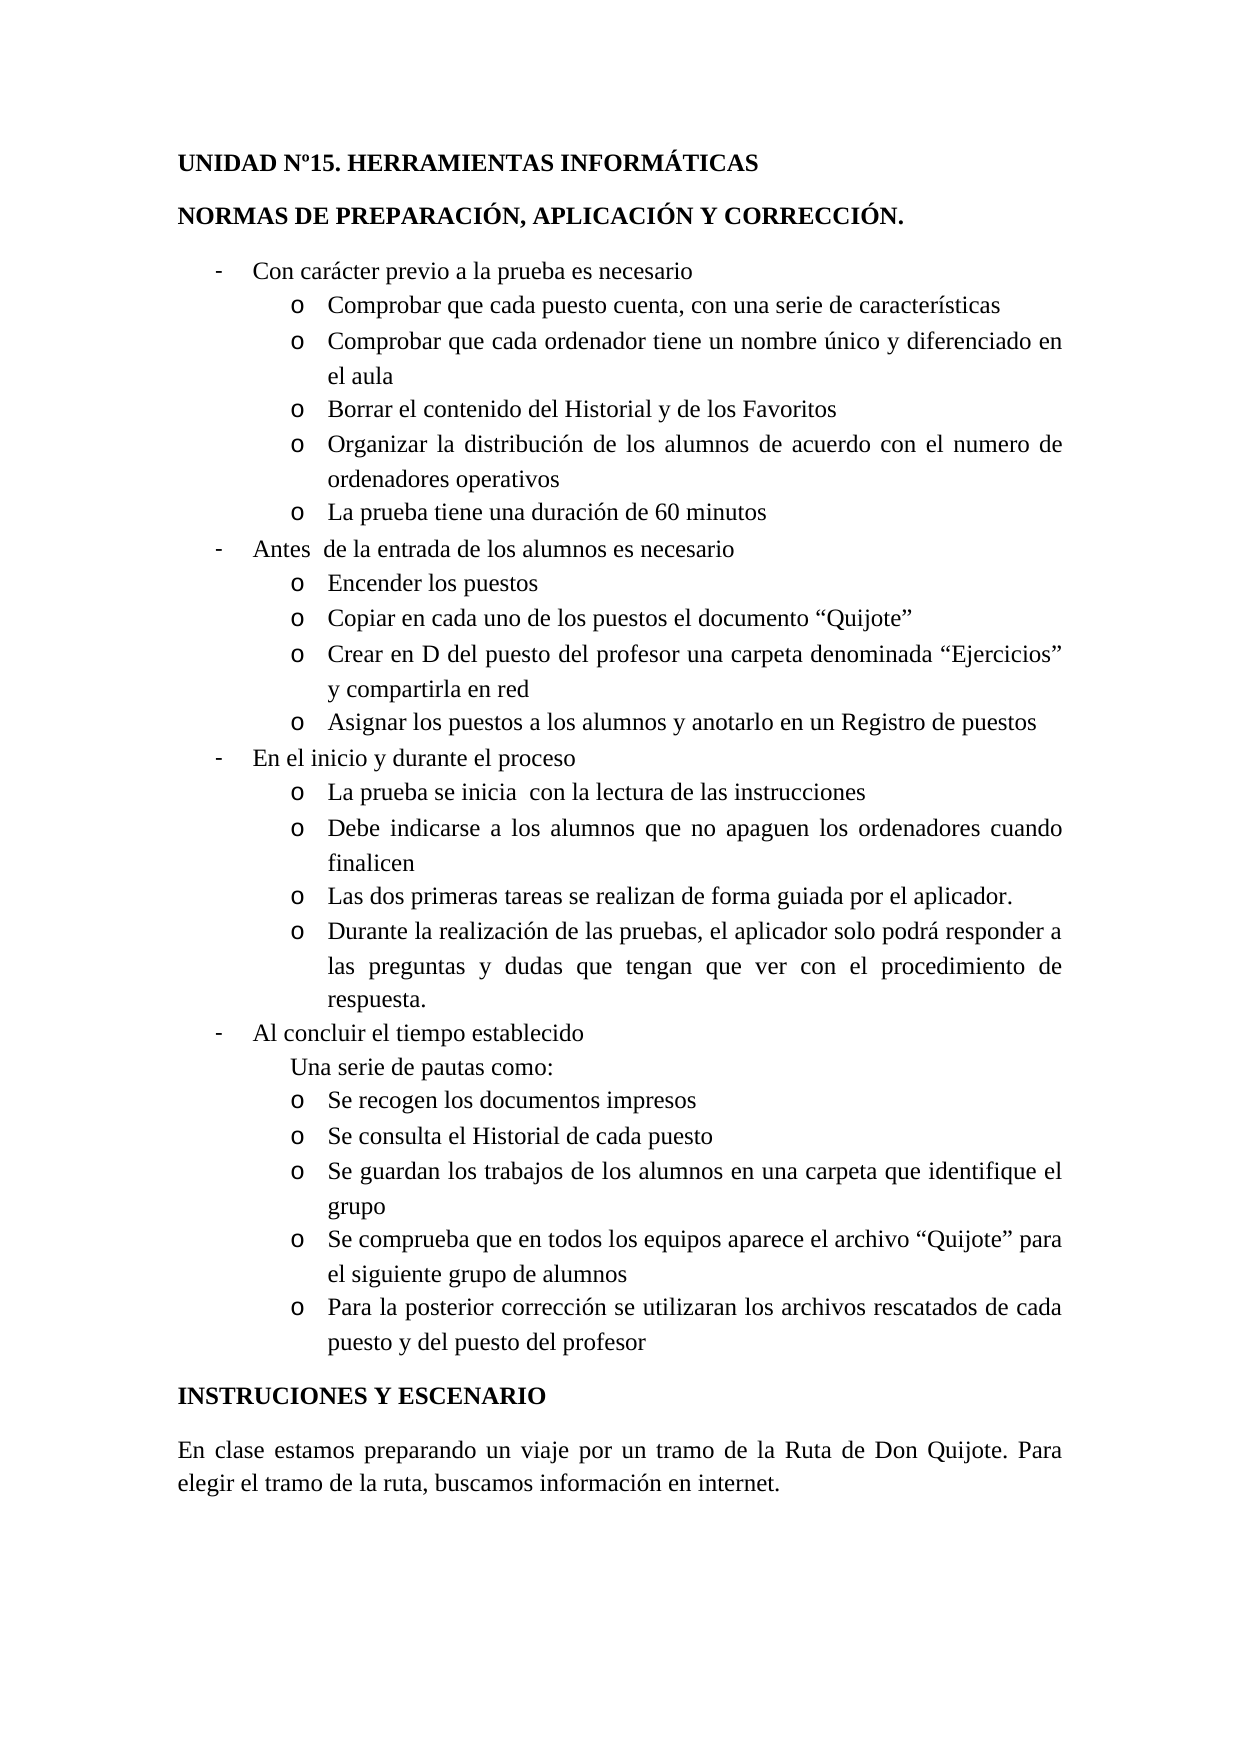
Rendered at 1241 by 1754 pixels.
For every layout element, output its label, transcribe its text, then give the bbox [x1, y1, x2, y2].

list Encender los puestos [290, 568, 1063, 599]
list Al concluir el tiempo establecido [215, 1017, 1063, 1048]
list La prueba tiene una duración de 60 minutos [290, 497, 1063, 528]
list La prueba se inicia con la lectura de las instrucciones [290, 777, 1063, 808]
list Borrar el contenido del Historial y de los Favoritos [290, 394, 1063, 425]
list Comprobar que cada ordenador tiene un nombre único y diferenciado en el aula [290, 326, 1063, 389]
text NORMAS DE PREPARACIÓN, APLICACIÓN Y CORRECCIÓN. [177, 201, 1063, 230]
list Comprobar que cada puesto cuenta, con una serie de características [290, 290, 1063, 321]
list Copiar en cada uno de los puestos el documento “Quijote” [290, 603, 1063, 634]
list Para la posterior corrección se utilizaran los archivos rescatados de cada puesto y del puesto del profesor [290, 1292, 1063, 1356]
list Asignar los puestos a los alumnos y anotarlo en un Registro de puestos [290, 707, 1063, 738]
list Una serie de pautas como: [290, 1052, 1063, 1081]
list Se guardan los trabajos de los alumnos en una carpeta que identifique el grupo [290, 1156, 1063, 1220]
list Antes de la entrada de los alumnos es necesario [215, 533, 1063, 563]
list Se recogen los documentos impresos [290, 1085, 1063, 1116]
list Se comprueba que en todos los equipos aparece el archivo “Quijote” para el siguiente grupo de alumnos [290, 1224, 1063, 1288]
list Organizar la distribución de los alumnos de acuerdo con el numero de ordenadores operativos [290, 429, 1063, 493]
list Durante la realización de las pruebas, el aplicador solo podrá responder a las preguntas y dudas que tengan que ver con el procedimiento de respuesta. [290, 916, 1063, 1013]
list Las dos primeras tareas se realizan de forma guiada por el aplicador. [290, 881, 1063, 912]
list Debe indicarse a los alumnos que no apaguen los ordenadores cuando finalicen [290, 813, 1063, 876]
text UNIDAD Nº15. HERRAMIENTAS INFORMÁTICAS [177, 148, 1063, 176]
list En el inicio y durante el proceso [215, 742, 1063, 773]
list Se consulta el Historial de cada puesto [290, 1121, 1063, 1152]
list Crear en D del puesto del profesor una carpeta denominada “Ejercicios” y compartirla en red [290, 639, 1063, 702]
text INSTRUCIONES Y ESCENARIO [177, 1381, 1063, 1410]
text En clase estamos preparando un viaje por un tramo de la Ruta de Don Quijote. Para elegir el tramo de la ruta, buscamos información en internet. [177, 1435, 1063, 1497]
list Con carácter previo a la prueba es necesario [215, 255, 1063, 286]
